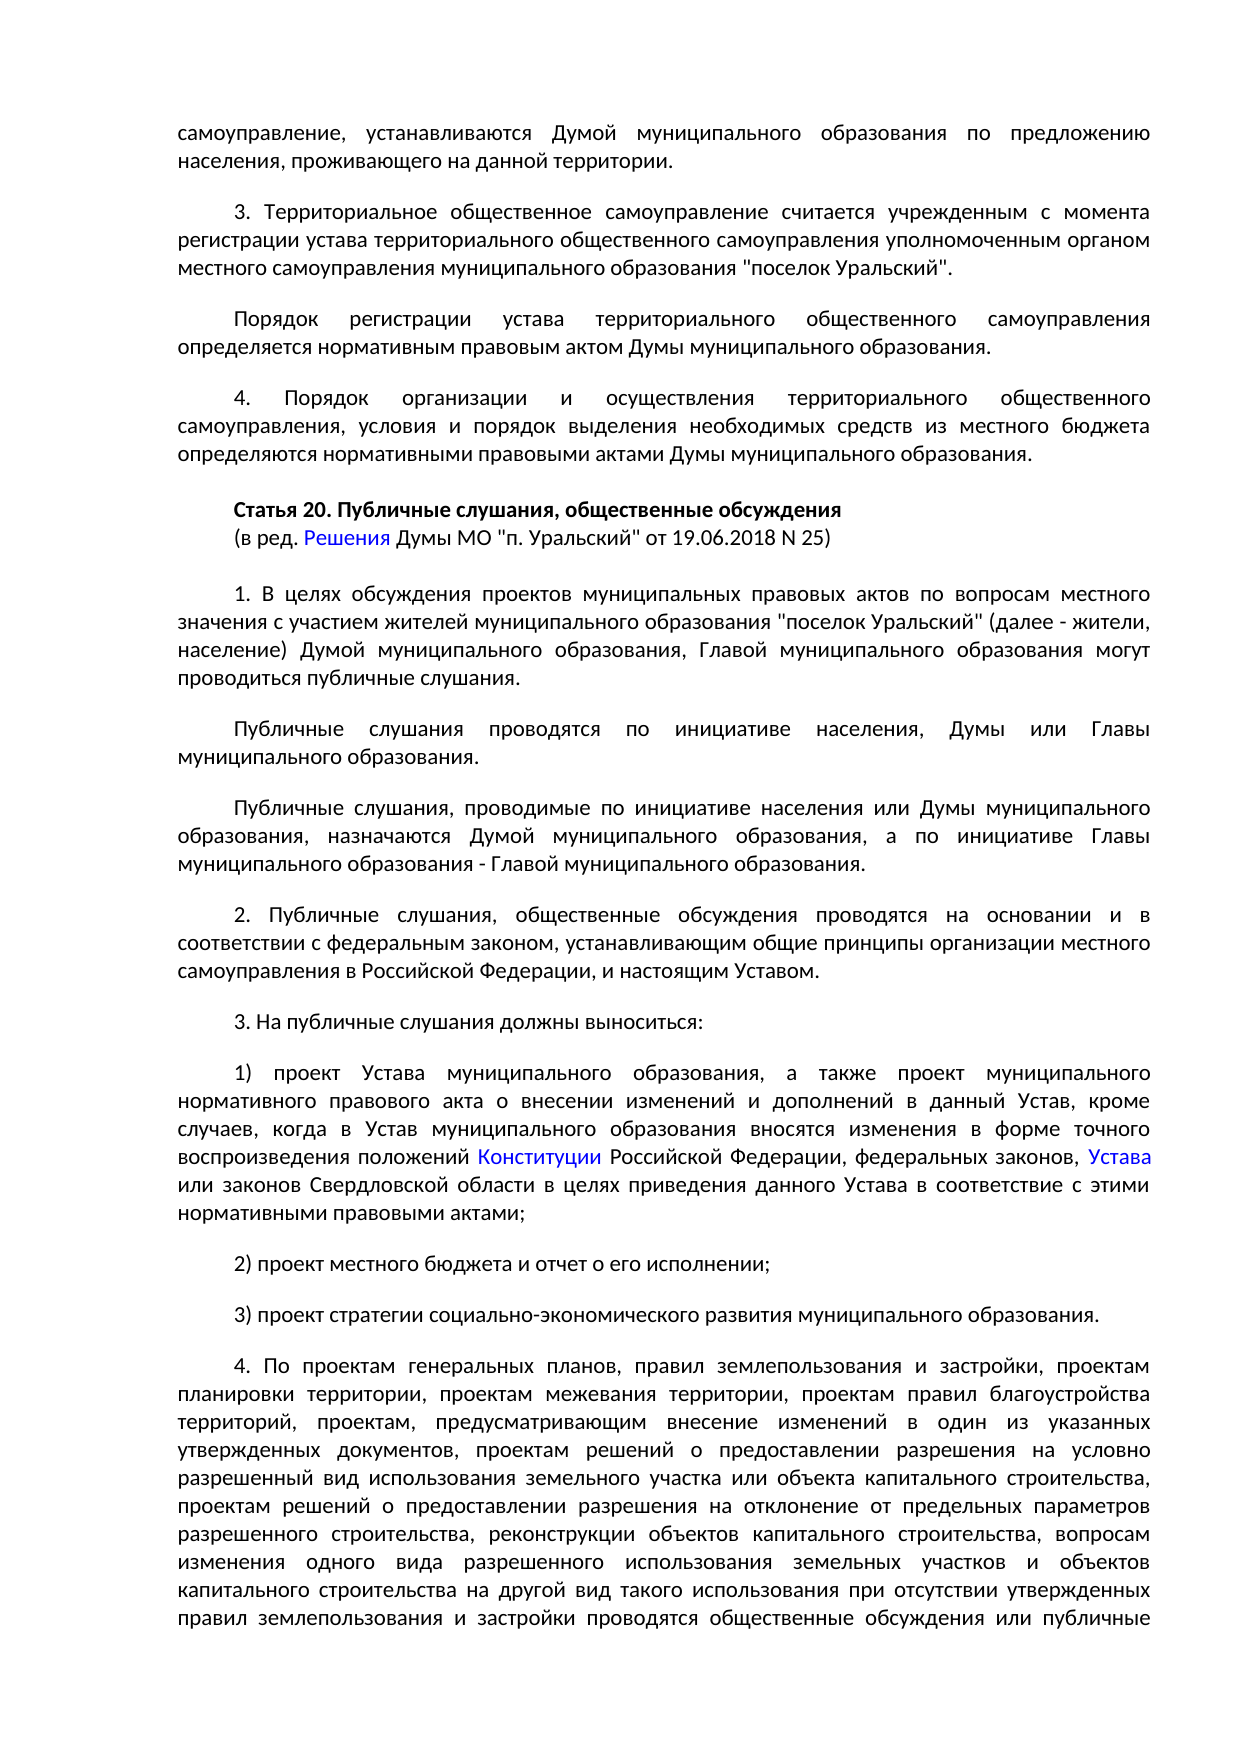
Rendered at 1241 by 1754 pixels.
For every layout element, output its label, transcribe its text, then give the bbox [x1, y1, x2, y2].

text 1) проект Устава муниципального образования, а также проект муниципального нормативного правового акта о внесении изменений и дополнений в данный Устав, кроме случаев, когда в Устав муниципального образования вносятся изменения в форме точного воспроизведения положений Конституции Российской Федерации, федеральных законов, Устава или законов Свердловской области в целях приведения данного Устава в соответствие с этими нормативными правовыми актами; [177, 1058, 1152, 1226]
title Статья 20. Публичные слушания, общественные обсуждения [177, 495, 1152, 523]
text 1. В целях обсуждения проектов муниципальных правовых актов по вопросам местного значения с участием жителей муниципального образования "поселок Уральский" (далее - жители, население) Думой муниципального образования, Главой муниципального образования могут проводиться публичные слушания. [177, 579, 1152, 691]
text 4. Порядок организации и осуществления территориального общественного самоуправления, условия и порядок выделения необходимых средств из местного бюджета определяются нормативными правовыми актами Думы муниципального образования. [177, 383, 1152, 467]
text 3) проект стратегии социально-экономического развития муниципального образования. [177, 1300, 1152, 1328]
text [177, 1351, 1152, 1631]
text Публичные слушания проводятся по инициативе населения, Думы или Главы муниципального образования. [177, 714, 1152, 770]
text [177, 118, 1152, 174]
text Публичные слушания, проводимые по инициативе населения или Думы муниципального образования, назначаются Думой муниципального образования, а по инициативе Главы муниципального образования - Главой муниципального образования. [177, 793, 1152, 877]
text Порядок регистрации устава территориального общественного самоуправления определяется нормативным правовым актом Думы муниципального образования. [177, 304, 1152, 360]
text 2) проект местного бюджета и отчет о его исполнении; [177, 1249, 1152, 1277]
text 3. Территориальное общественное самоуправление считается учрежденным с момента регистрации устава территориального общественного самоуправления уполномоченным органом местного самоуправления муниципального образования "поселок Уральский". [177, 197, 1152, 281]
text 2. Публичные слушания, общественные обсуждения проводятся на основании и в соответствии с федеральным законом, устанавливающим общие принципы организации местного самоуправления в Российской Федерации, и настоящим Уставом. [177, 900, 1152, 984]
text (в ред. Решения Думы МО "п. Уральский" от 19.06.2018 N 25) [177, 523, 1152, 551]
text 3. На публичные слушания должны выноситься: [177, 1007, 1152, 1035]
